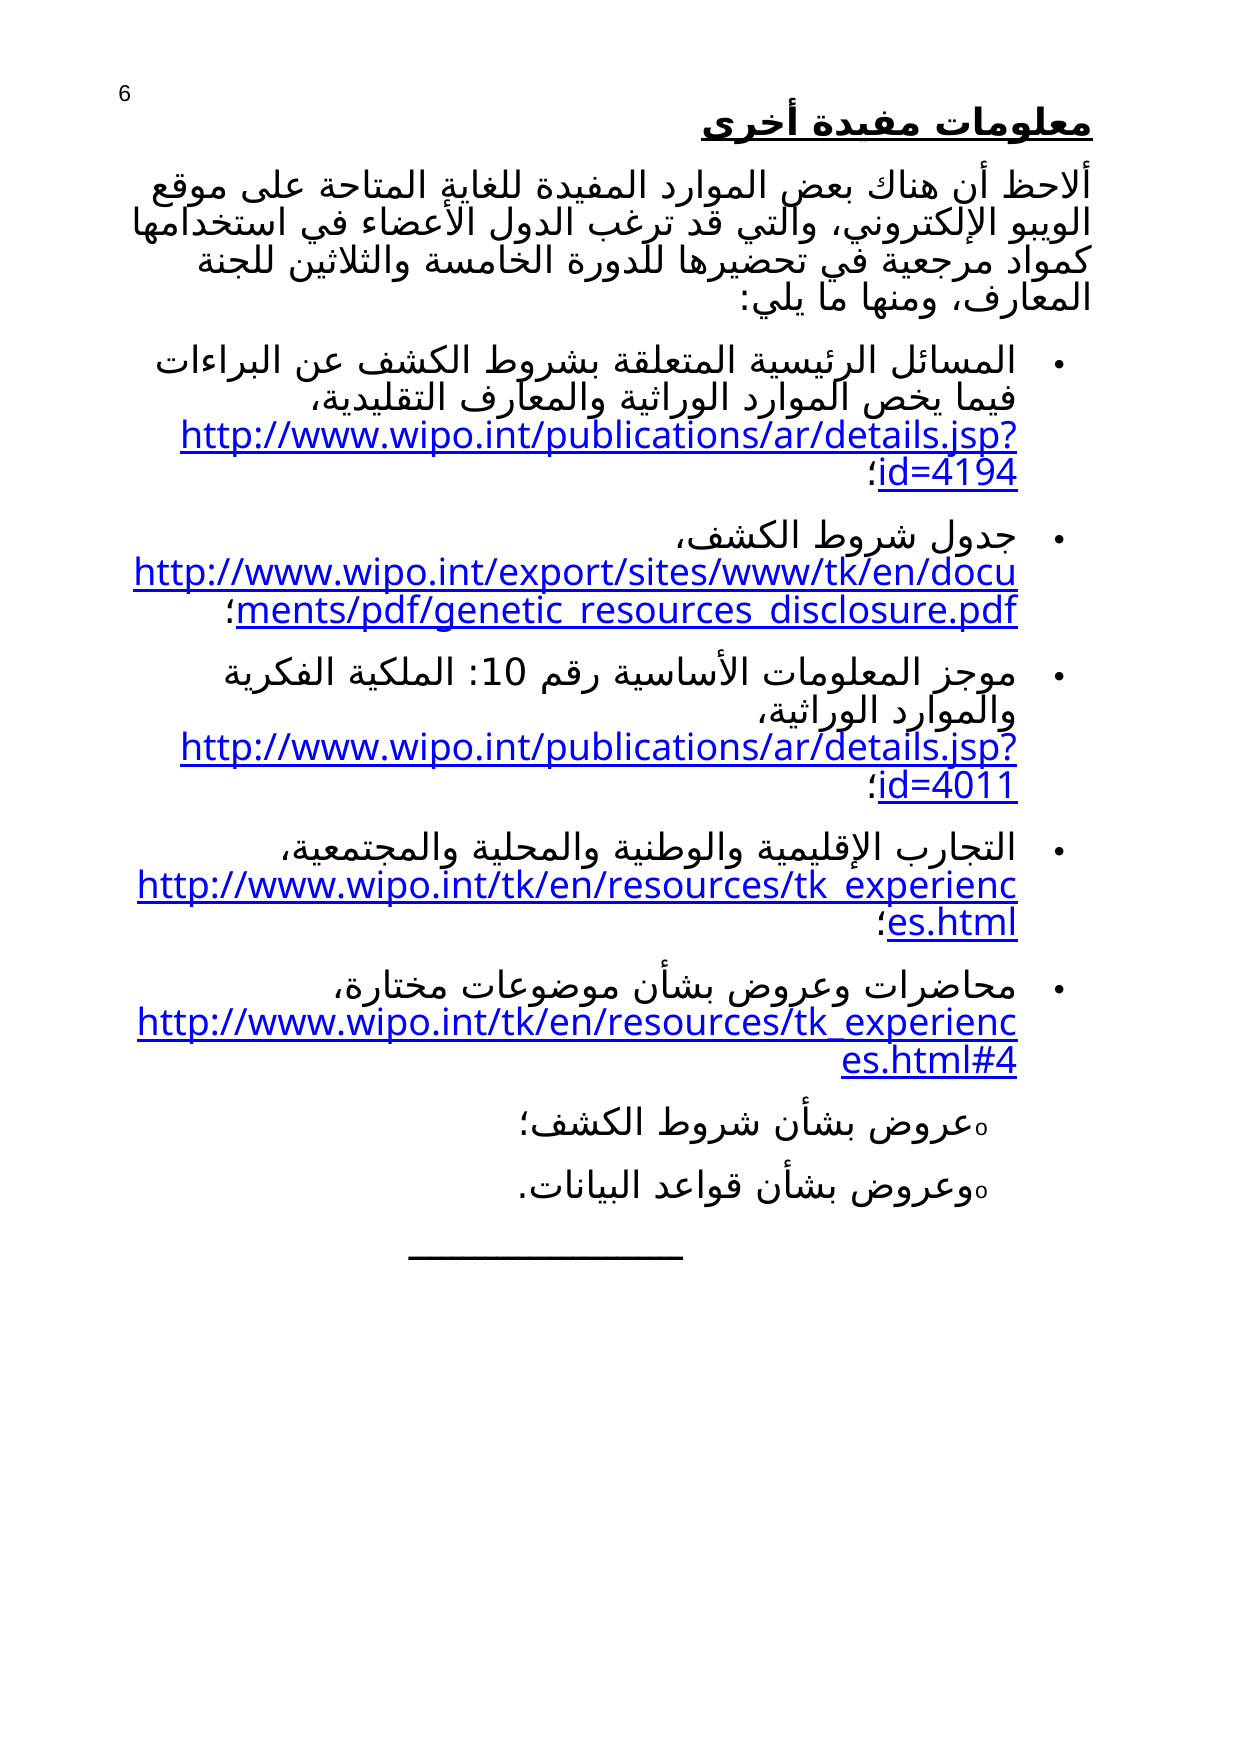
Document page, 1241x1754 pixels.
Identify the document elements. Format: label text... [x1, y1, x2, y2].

list عروض بشأن شروط الكشف؛ [118, 1106, 974, 1143]
list التجارب الإقليمية والوطنية والمحلية والمجتمعية، http://www.wipo.int/tk/en/resources/tk_experiences.html؛ [118, 831, 1055, 943]
text معلومات مفيدة أخرى [118, 106, 1036, 143]
list محاضرات وعروض بشأن موضوعات مختارة، http://www.wipo.int/tk/en/resources/tk_experiences.html#4 [118, 968, 1055, 1081]
list موجز المعلومات الأساسية رقم 10: الملكية الفكرية والموارد الوراثية، http://www.wipo.int/publications/ar/details.jsp?id=4011؛ [118, 656, 1055, 806]
list وعروض بشأن قواعد البيانات. [118, 1168, 974, 1206]
text ألاحظ أن هناك بعض الموارد المفيدة للغاية المتاحة على موقع الويبو الإلكتروني، والتي قد ترغب الدول الأعضاء في استخدامها كمواد مرجعية في تحضيرها للدورة الخامسة والثلاثين للجنة المعارف، ومنها ما يلي: [118, 168, 1092, 318]
text ـــــــــــــــــــــــــ [118, 1231, 974, 1268]
text معلومات مفيدة أخرى [1028, 106, 1092, 138]
list المسائل الرئيسية المتعلقة بشروط الكشف عن البراءات فيما يخص الموارد الوراثية والمعارف التقليدية، http://www.wipo.int/publications/ar/details.jsp?id=4194؛ [118, 343, 1055, 493]
list جدول شروط الكشف، http://www.wipo.int/export/sites/www/tk/en/documents/pdf/genetic_resources_disclosure.pdf؛ [118, 518, 1055, 631]
